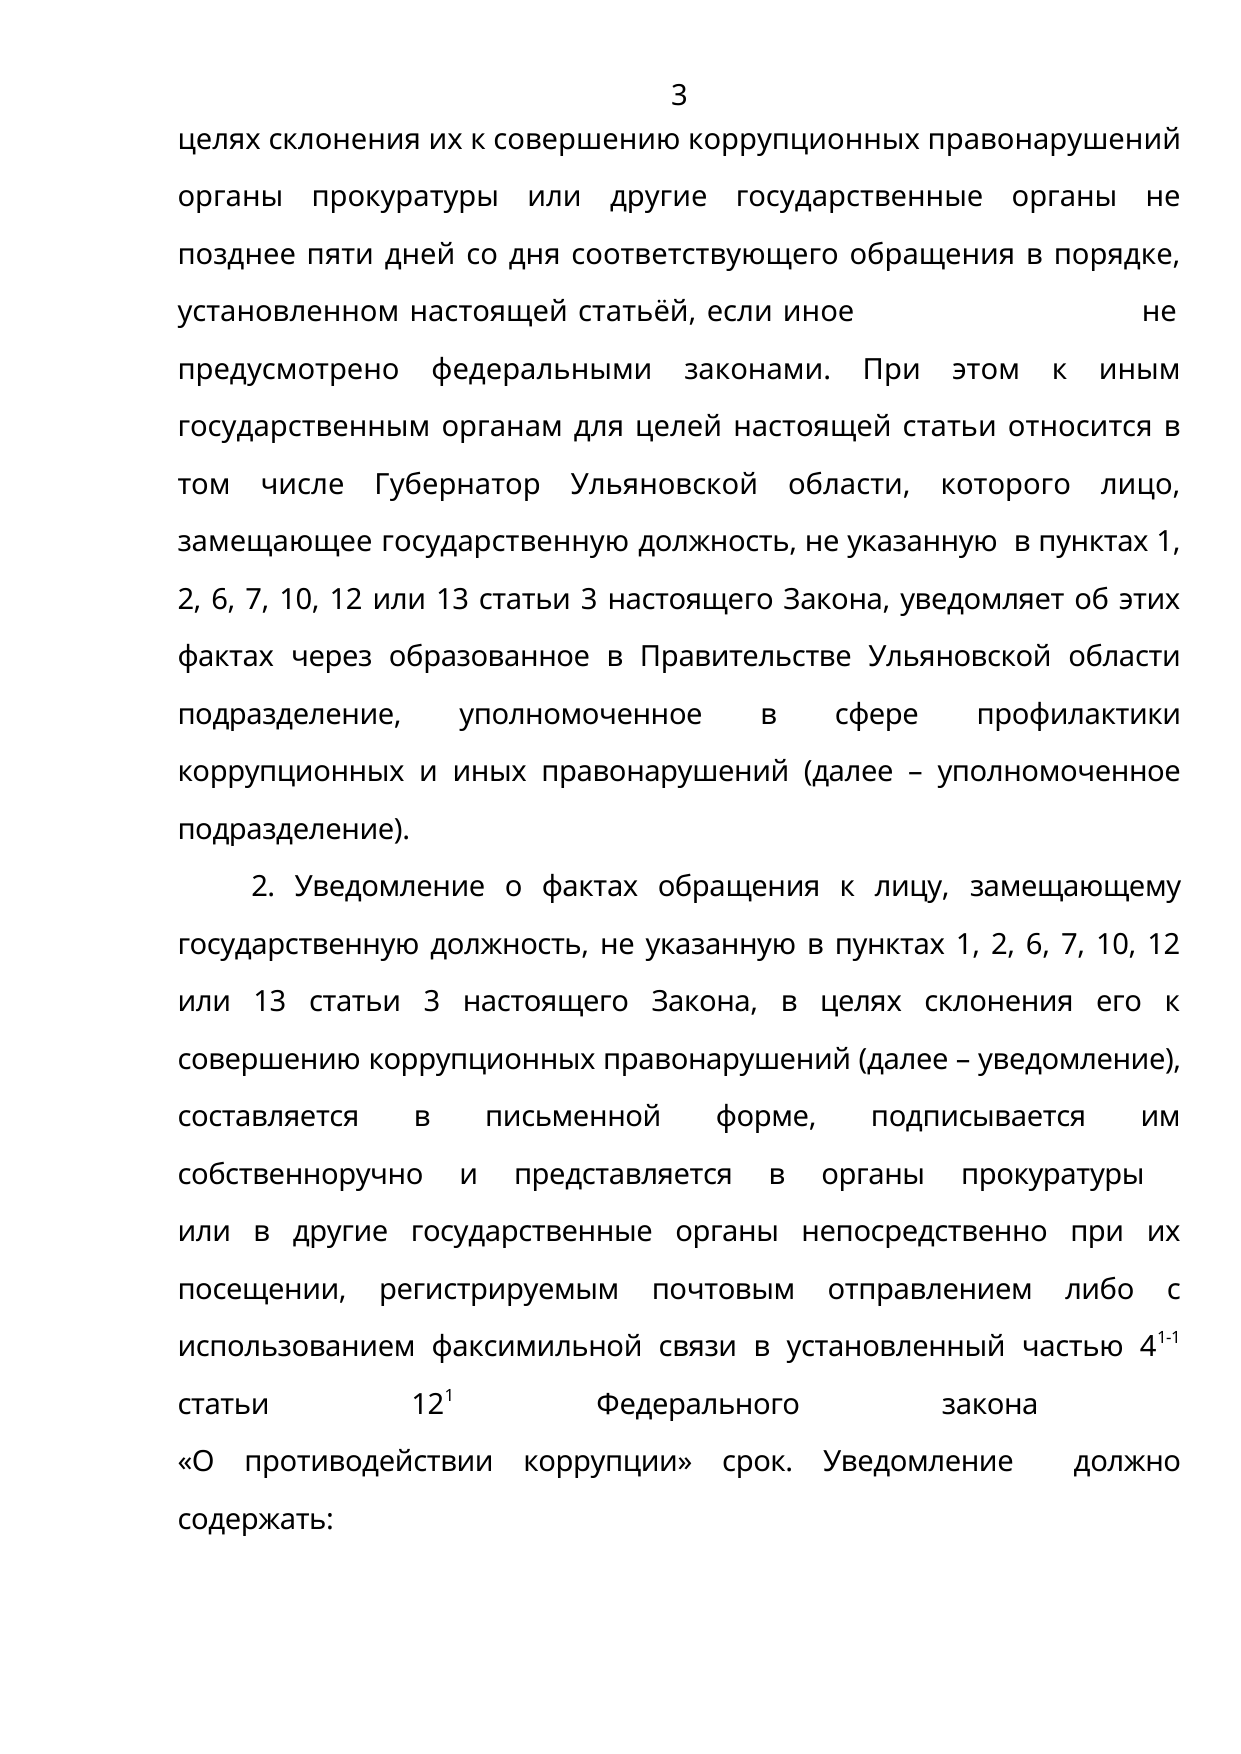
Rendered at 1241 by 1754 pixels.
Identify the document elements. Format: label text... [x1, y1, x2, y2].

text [177, 118, 1181, 848]
text 2. Уведомление о фактах обращения к лицу, замещающему государственную должность, не указанную в пунктах 1, 2, 6, 7, 10, 12 или 13 статьи 3 настоящего Закона, в целях склонения его к совершению коррупционных правонарушений (далее – уведомление), составляется в письменной форме, подписывается им собственноручно и представляется в органы прокуратуры или в другие государственные органы непосредственно при их посещении, регистрируемым почтовым отправлением либо с использованием факсимильной связи в установленный частью 41-1 статьи 121 Федерального закона «О противодействии коррупции» срок. Уведомление должно содержать: [177, 866, 1181, 1538]
